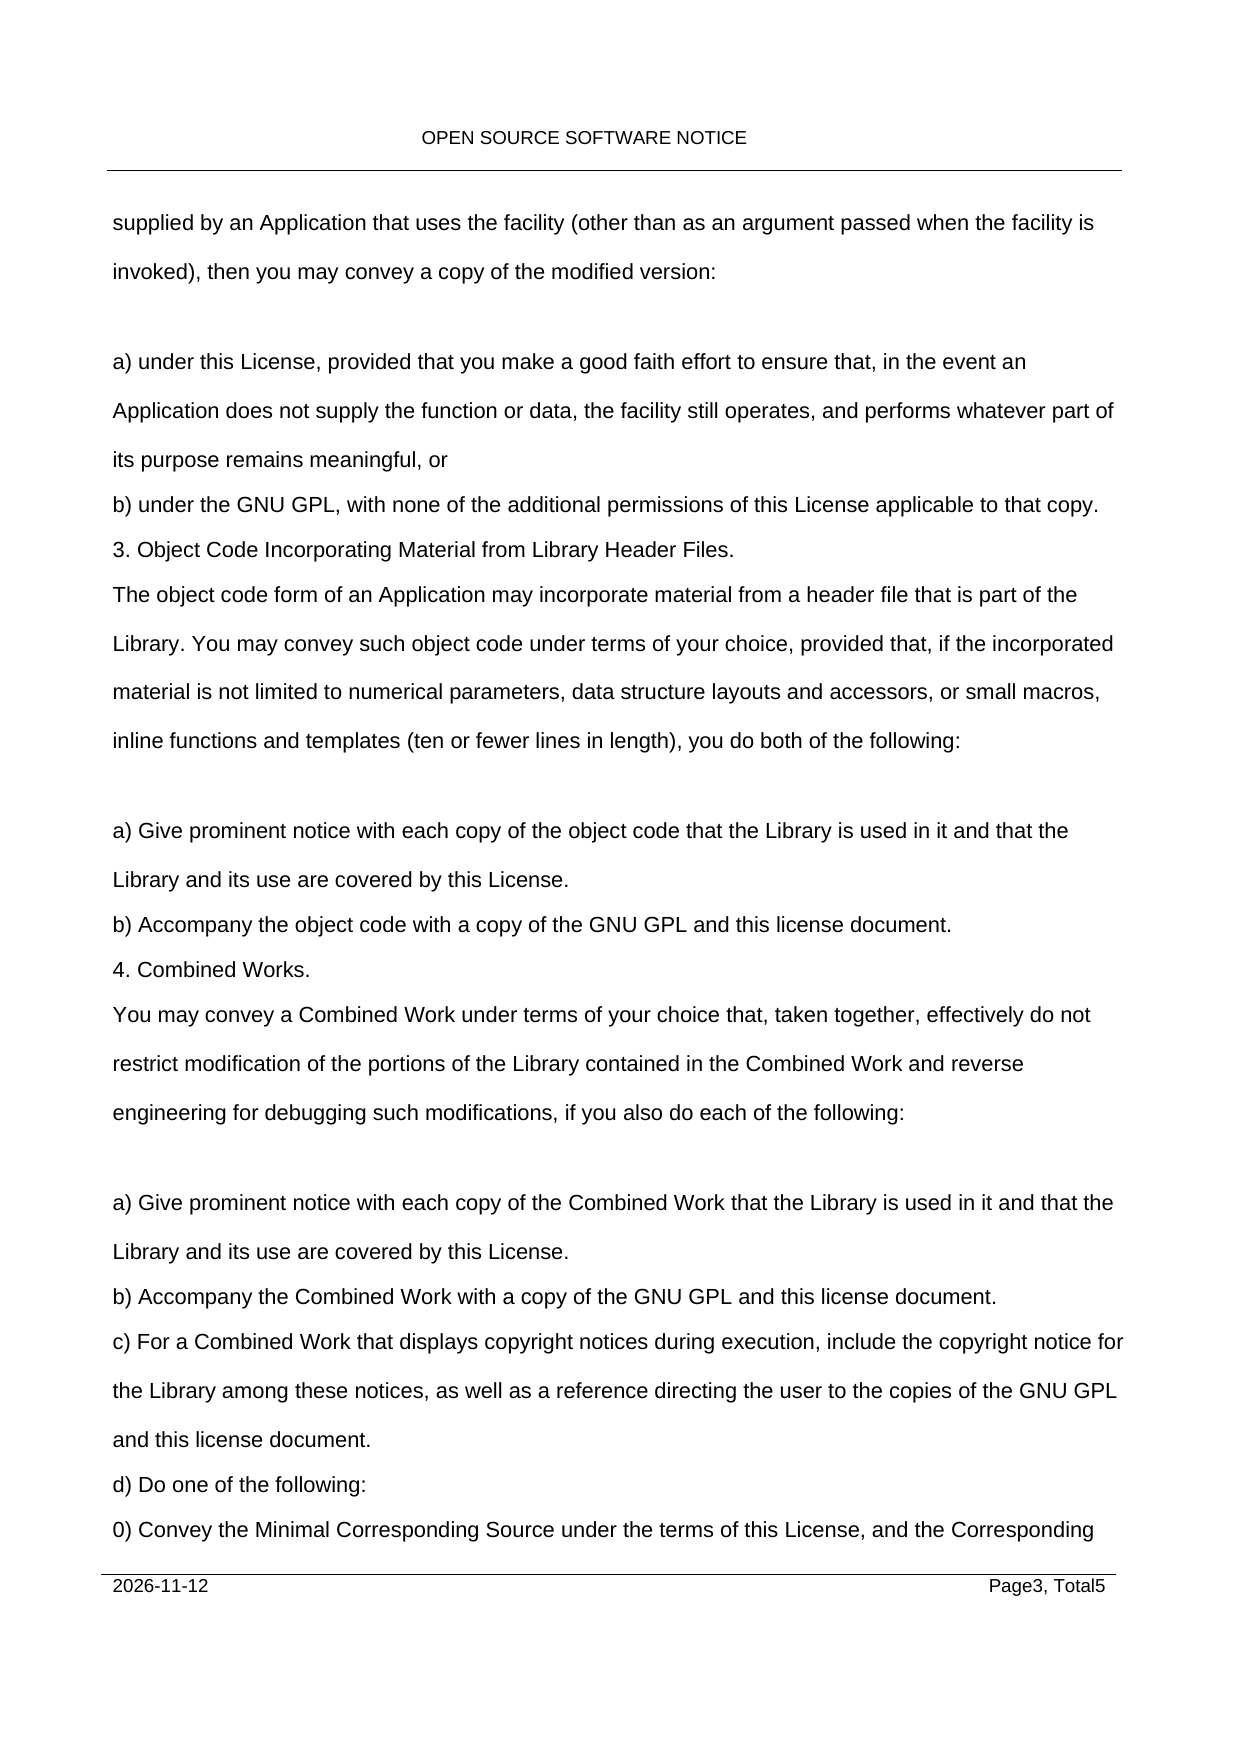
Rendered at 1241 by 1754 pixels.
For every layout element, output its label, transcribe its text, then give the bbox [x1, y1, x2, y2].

text b) Accompany the object code with a copy of the GNU GPL and this license document. [112, 908, 1128, 941]
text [112, 206, 1128, 288]
text d) Do one of the following: [112, 1468, 1128, 1500]
text a) Give prominent notice with each copy of the Combined Work that the Library is used in it and that the Library and its use are covered by this License. [112, 1186, 1128, 1268]
text You may convey a Combined Work under terms of your choice that, taken together, effectively do not restrict modification of the portions of the Library contained in the Combined Work and reverse engineering for debugging such modifications, if you also do each of the following: [112, 999, 1128, 1129]
text b) under the GNU GPL, with none of the additional permissions of this License applicable to that copy. [112, 488, 1128, 520]
text 4. Combined Works. [112, 953, 1128, 986]
text The object code form of an Application may incorporate material from a header file that is part of the Library. You may convey such object code under terms of your choice, provided that, if the incorporated material is not limited to numerical parameters, data structure layouts and accessors, or small macros, inline functions and templates (ten or fewer lines in length), you do both of the following: [112, 578, 1128, 757]
text c) For a Combined Work that displays copyright notices during execution, include the copyright notice for the Library among these notices, as well as a reference directing the user to the copies of the GNU GPL and this license document. [112, 1325, 1128, 1455]
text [112, 1513, 1128, 1546]
text a) Give prominent notice with each copy of the object code that the Library is used in it and that the Library and its use are covered by this License. [112, 814, 1128, 896]
text b) Accompany the Combined Work with a copy of the GNU GPL and this license document. [112, 1280, 1128, 1313]
text a) under this License, provided that you make a good faith effort to ensure that, in the event an Application does not supply the function or data, the facility still operates, and performs whatever part of its purpose remains meaningful, or [112, 345, 1128, 475]
text 3. Object Code Incorporating Material from Library Header Files. [112, 533, 1128, 566]
